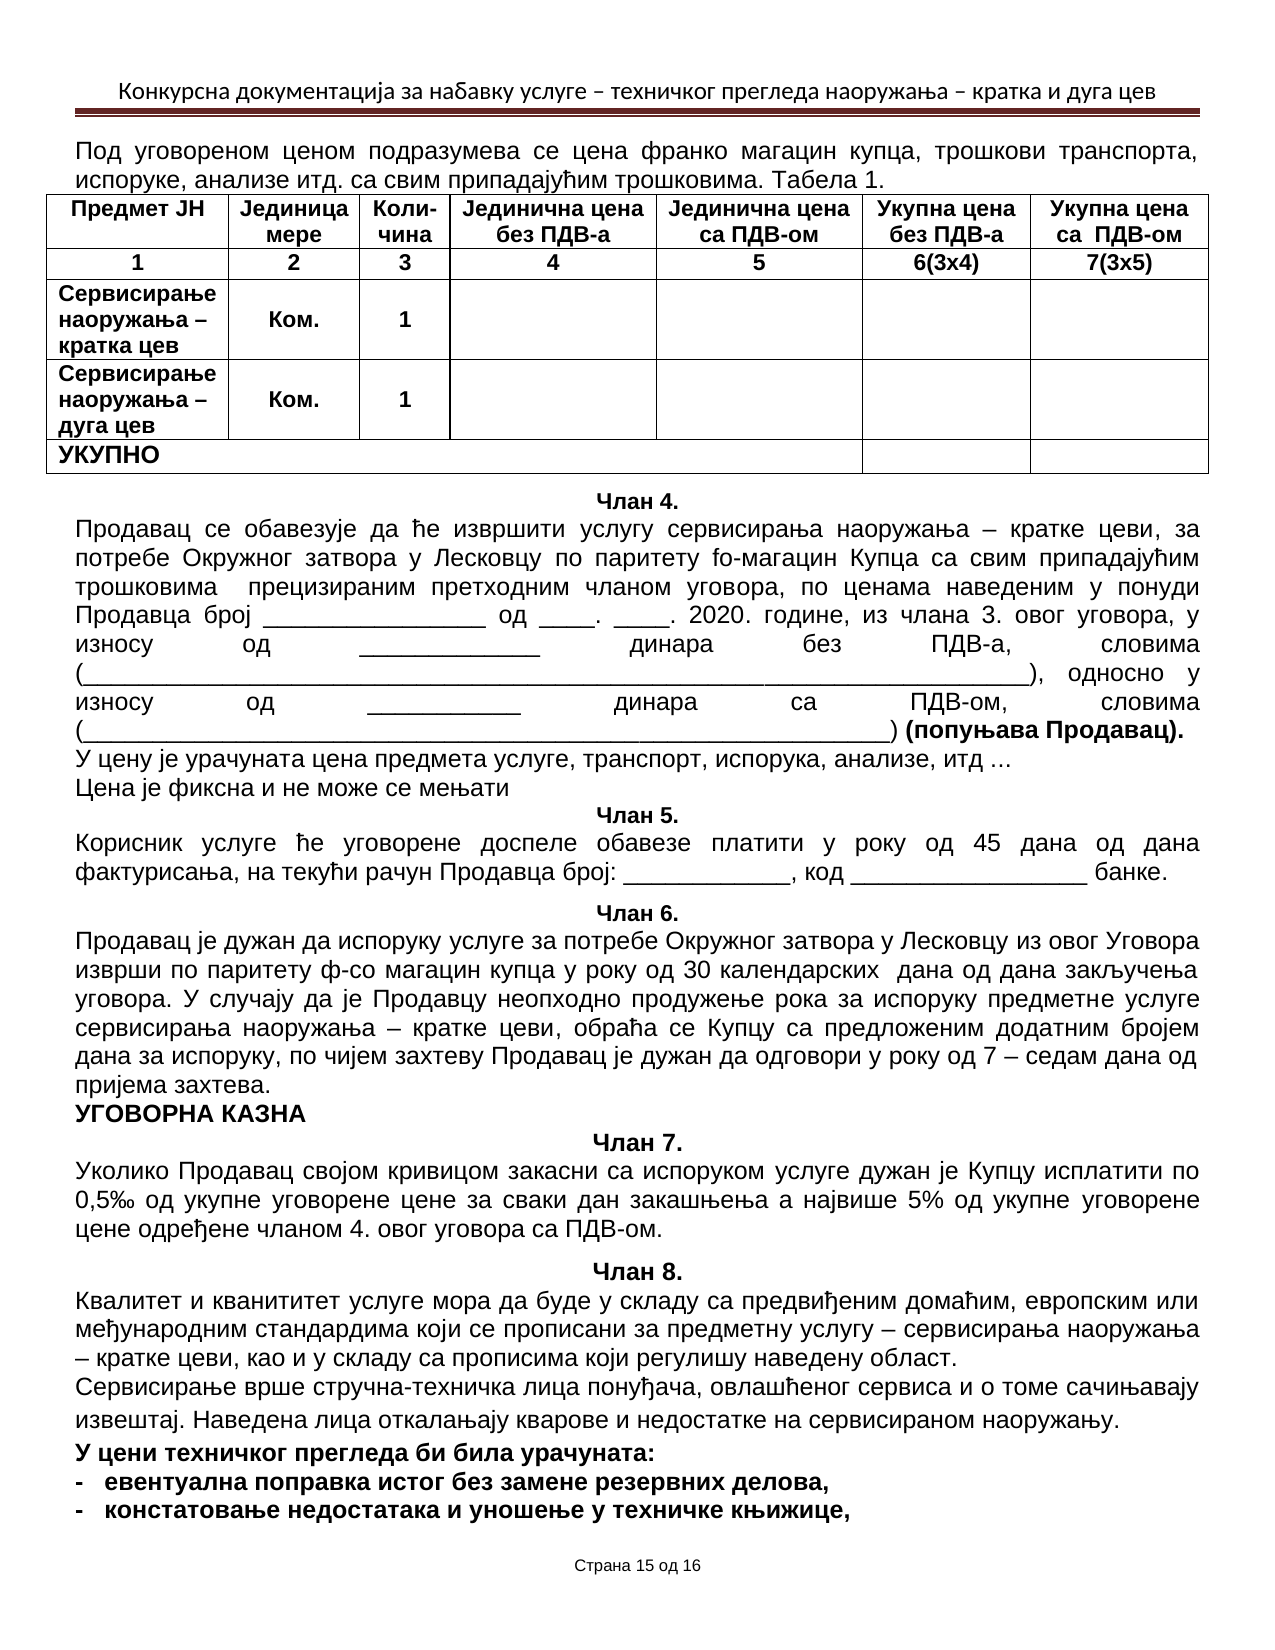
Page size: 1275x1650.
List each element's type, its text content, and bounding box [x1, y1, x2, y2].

table_cell Ком. [229, 280, 359, 359]
table_cell 2 [229, 249, 359, 279]
table_cell Сервисирање наоружања – кратка цев [47, 280, 228, 359]
text Продавац је дужан да испоруку услуге за потребе Окружног затвора у Лесковцу из овог Уговора изврши по паритету ф-со магацин купца у року од 30 календарских дана од дана закључења уговора. У случају да је Продавцу неопходно продужење рока за испоруку предметнe услугe сервисирања наоружања – кратке цеви, обраћа се Купцу са предложеним додатним бројем дана за испоруку, по чијем захтеву Продавац је дужан да одговори у року од 7 – седам дана од пријема захтева. [75, 926, 1200, 1099]
table_header Предмет ЈН [47, 195, 228, 247]
table_cell [1031, 440, 1208, 472]
text Цена је фиксна и не може се мењати [75, 773, 1219, 802]
table_cell [451, 360, 656, 439]
text Корисник услуге ће уговорене доспеле обавезе платити у року од 45 дана од дана фактурисања, на текући рачун Продавца број: ____________, код _________________ банке. [75, 828, 1200, 886]
table_cell [863, 360, 1030, 439]
text Члан 8. [75, 1257, 1200, 1286]
text - евентуална поправка истог без замене резервних делова, [75, 1467, 1200, 1496]
table_header Јединична цена без ПДВ-а [451, 195, 656, 247]
table_cell [657, 280, 862, 359]
table_cell 4 [451, 249, 656, 279]
table_cell [863, 440, 1030, 472]
table_cell [1031, 280, 1208, 359]
text Члан 4. [75, 488, 1200, 514]
text - констатовање недостатака и уношење у техничке књижице, [75, 1496, 1200, 1524]
table_header Коли-чина [360, 195, 449, 247]
table_cell Ком. [229, 360, 359, 439]
text У цену је урачуната цена предмета услуге, транспорт, испорука, анализе, итд ... [75, 744, 1200, 773]
table_cell [657, 360, 862, 439]
table_cell 6(3х4) [863, 249, 1030, 279]
table_cell УКУПНО [47, 440, 862, 472]
text У цени техничког прегледа би била урачуната: [75, 1438, 1200, 1467]
table_header Укупна цена без ПДВ-а [863, 195, 1030, 247]
text Члан 5. [75, 802, 1200, 828]
table_cell 7(3х5) [1031, 249, 1208, 279]
text Под уговореном ценом подразумева се цена франко магацин купца, трошкови транспорта, испоруке, анализе итд. са свим припадајућим трошковима. Табела 1. [75, 136, 1200, 194]
table_cell 3 [360, 249, 449, 279]
table_cell [451, 280, 656, 359]
table_cell Сервисирање наоружања – дуга цев [47, 360, 228, 439]
table_header Јединица мере [229, 195, 359, 247]
table_cell [1031, 360, 1208, 439]
text Члан 6. [75, 900, 1200, 926]
table_cell 1 [47, 249, 228, 279]
table_cell 1 [360, 280, 449, 359]
text Уколико Продавац својом кривицом закасни са испоруком услуге дужан је Купцу исплатити по 0,5‰ од укупне уговорене цене за сваки дан закашњења а највише 5% од укупне уговорене цене одређене чланом 4. овог уговора са ПДВ-ом. [75, 1156, 1200, 1243]
table_cell [863, 280, 1030, 359]
text Квалитет и кванититет услуге мора да буде у складу са предвиђеним домаћим, европским или међународним стандардима који се прописани за предметну услугу – сервисирања наоружања – кратке цеви, као и у складу са прописима који регулишу наведену област. [75, 1286, 1200, 1372]
table_header Јединична цена са ПДВ-ом [657, 195, 862, 247]
table_cell 5 [657, 249, 862, 279]
table_cell 1 [360, 360, 449, 439]
text УГОВОРНА КАЗНА [75, 1099, 1200, 1128]
text Сервисирање врше стручна-техничка лица понуђача, овлашћеног сервиса и о томе сачињавају извештај. Наведена лица откалањају кварове и недостатке на сервисираном наоружању. [75, 1372, 1200, 1434]
table_header Укупна цена са ПДВ-ом [1031, 195, 1208, 247]
text Члан 7. [75, 1128, 1200, 1156]
text Продавац се обавезује да ће извршити услугу сервисирања наоружања – кратке цеви, за потребе Окружног затвора у Лесковцу по паритету fo-магацин Купца са свим припадајућим трошковима прецизираним претходним чланом уговора, по ценама наведеним у понуди Продавца број ________________ од ____. ____. 2020. године, из члана 3. овог уговора, у износу од _____________ динара без ПДВ-а, словима (____________________________________________________________________), односно у износу од ___________ динара са ПДВ-ом, словима (__________________________________________________________) (попуњава Продавац). [75, 514, 1200, 744]
